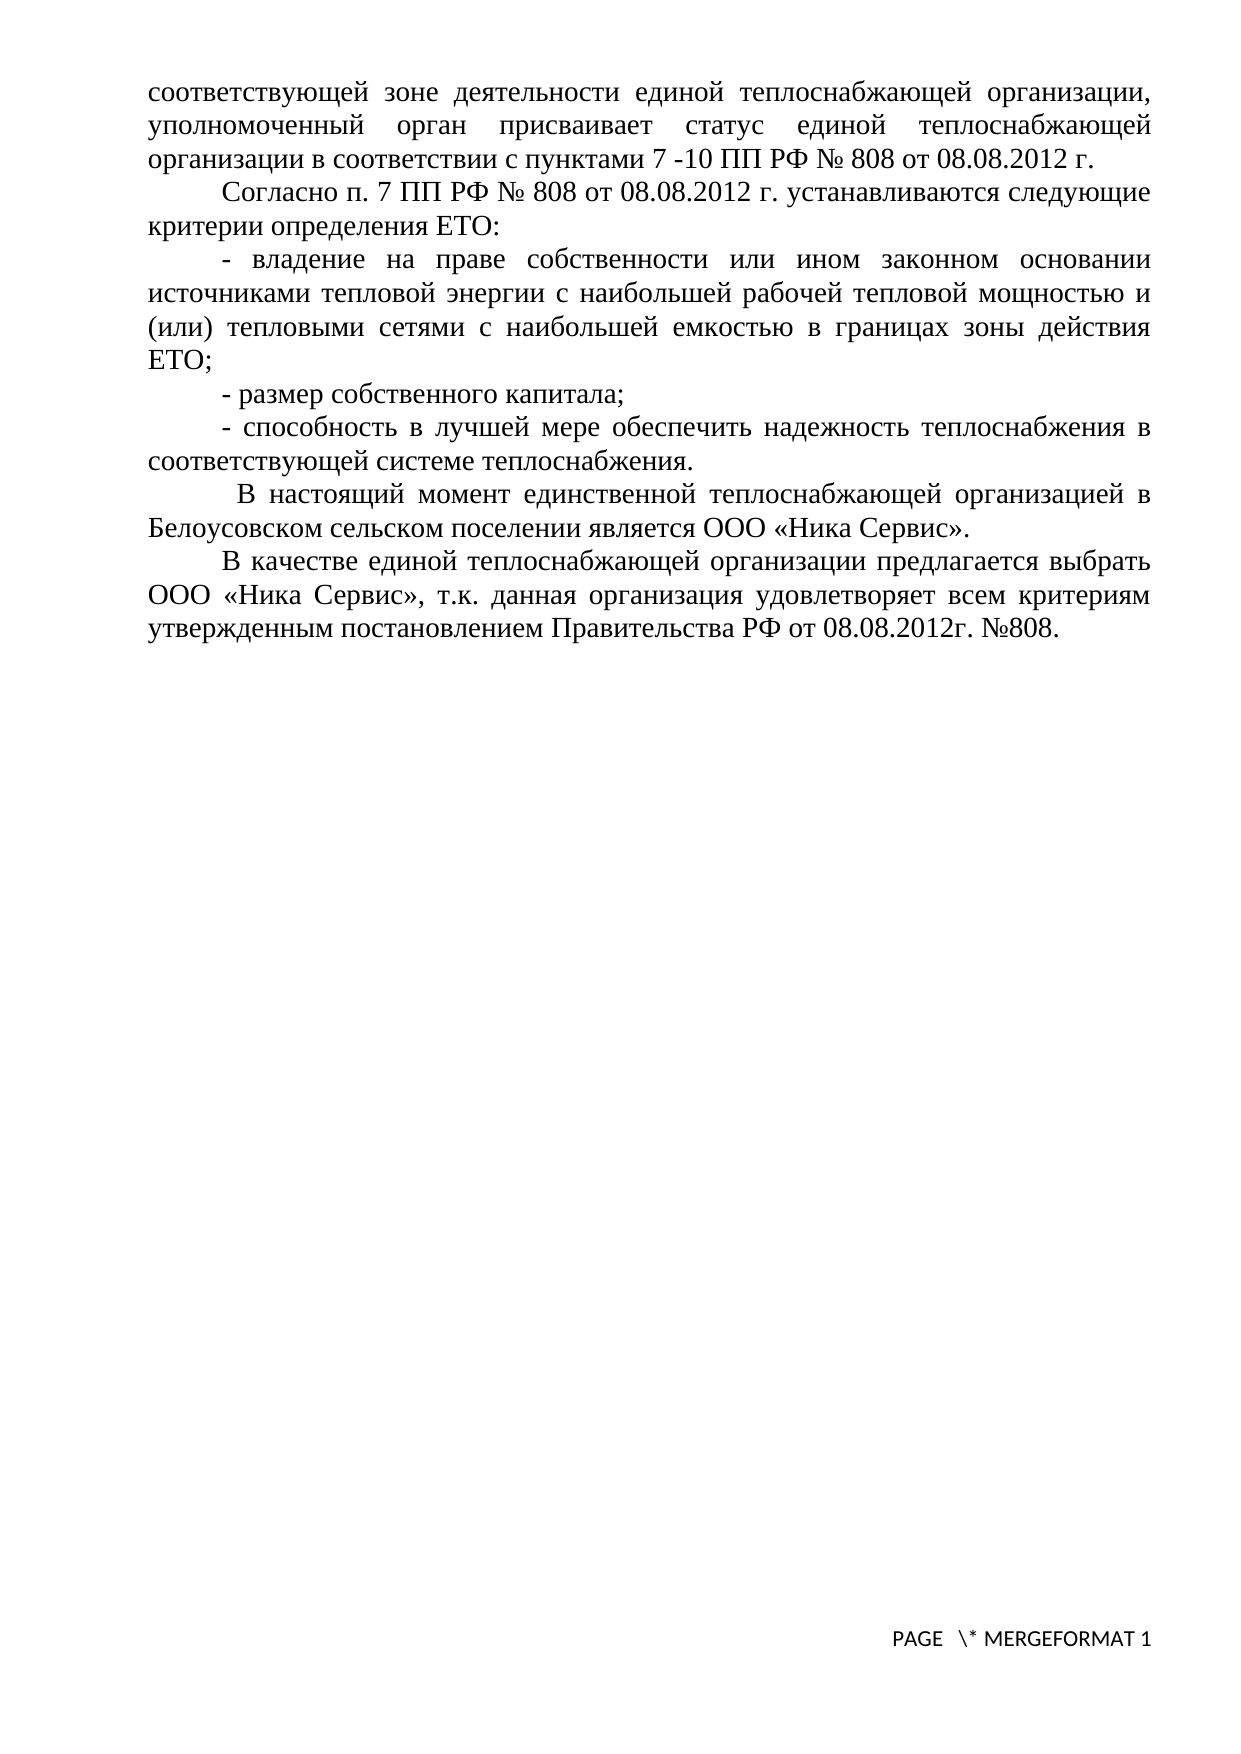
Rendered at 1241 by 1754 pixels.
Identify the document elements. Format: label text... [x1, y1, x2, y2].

text В качестве единой теплоснабжающей организации предлагается выбрать ООО «Ника Сервис», т.к. данная организация удовлетворяет всем критериям утвержденным постановлением Правительства РФ от 08.08.2012г. №808. [148, 543, 1152, 644]
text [148, 74, 1152, 174]
text - способность в лучшей мере обеспечить надежность теплоснабжения в соответствующей системе теплоснабжения. [148, 409, 1152, 476]
text Согласно п. 7 ПП РФ № 808 от 08.08.2012 г. устанавливаются следующие критерии определения ЕТО: [148, 174, 1152, 242]
text В настоящий момент единственной теплоснабжающей организацией в Белоусовском сельском поселении является ООО «Ника Сервис». [148, 476, 1152, 543]
text - владение на праве собственности или ином законном основании источниками тепловой энергии с наибольшей рабочей тепловой мощностью и (или) тепловыми сетями с наибольшей емкостью в границах зоны действия ЕТО; [148, 242, 1152, 376]
text - размер собственного капитала; [148, 376, 1152, 409]
